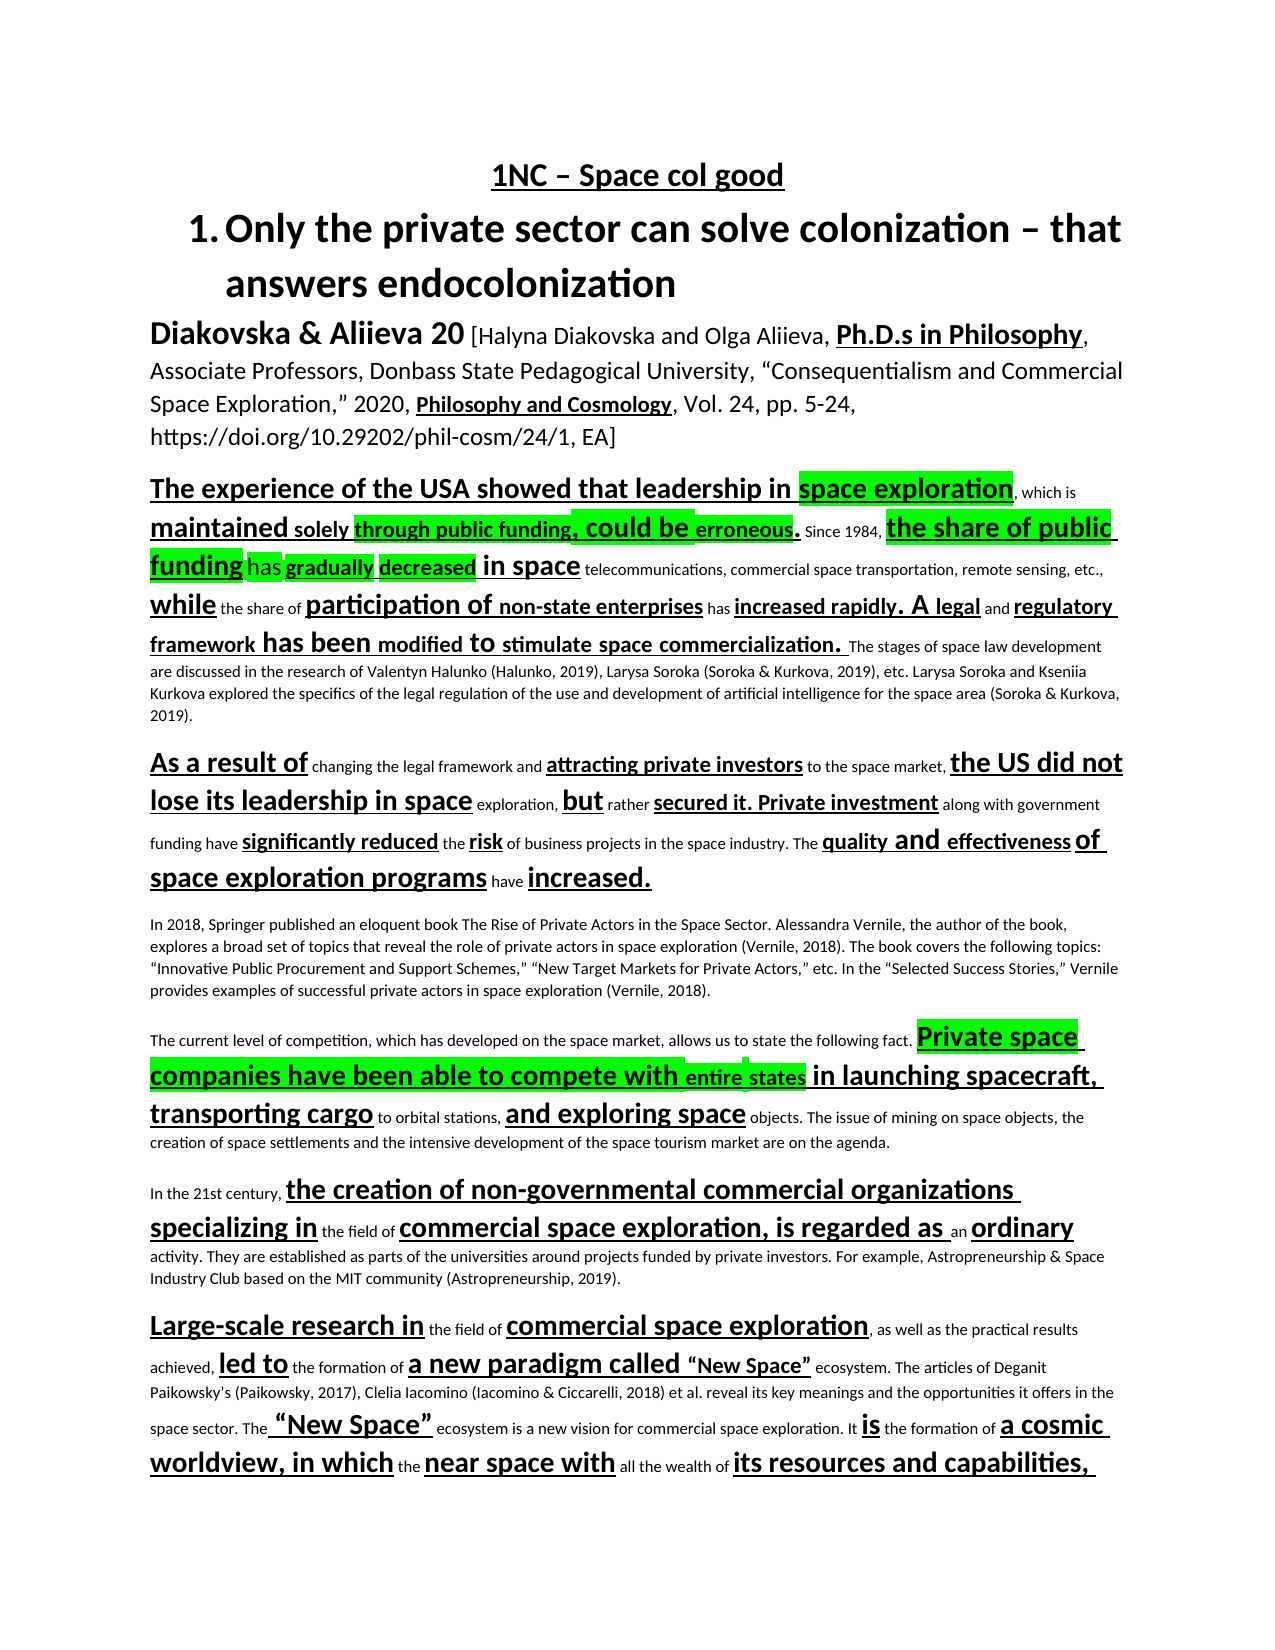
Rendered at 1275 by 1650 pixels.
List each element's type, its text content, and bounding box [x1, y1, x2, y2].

text In 2018, Springer published an eloquent book The Rise of Private Actors in the Space Sector. Alessandra Vernile, the author of the book, explores a broad set of topics that reveal the role of private actors in space exploration (Vernile, 2018). The book covers the following topics: “Innovative Public Procurement and Support Schemes,” “New Target Markets for Private Actors,” etc. In the “Selected Success Stories,” Vernile provides examples of successful private actors in space exploration (Vernile, 2018). [150, 914, 1125, 1000]
text In the 21st century, the creation of non-governmental commercial organizations specializing in the field of commercial space exploration, is regarded as an ordinary activity. They are established as parts of the universities around projects funded by private investors. For example, Astropreneurship & Space Industry Club based on the MIT community (Astropreneurship, 2019). [150, 1171, 1125, 1289]
text The experience of the USA showed that leadership in space exploration, which is maintained solely through public funding, could be erroneous. Since 1984, the share of public funding has gradually decreased in space telecommunications, commercial space transportation, remote sensing, etc., while the share of participation of non-state enterprises has increased rapidly. A legal and regulatory framework has been modified to stimulate space commercialization. The stages of space law development are discussed in the research of Valentyn Halunko (Halunko, 2019), Larysa Soroka (Soroka & Kurkova, 2019), etc. Larysa Soroka and Kseniia Kurkova explored the specifics of the legal regulation of the use and development of artificial intelligence for the space area (Soroka & Kurkova, 2019). [150, 471, 1125, 726]
subtitle Only the private sector can solve colonization – that answers endocolonization [187, 202, 1125, 308]
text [150, 1307, 1125, 1480]
subtitle 1NC – Space col good [150, 154, 1125, 195]
text As a result of changing the legal framework and attracting private investors to the space market, the US did not lose its leadership in space exploration, but rather secured it. Private investment along with government funding have significantly reduced the risk of business projects in the space industry. The quality and effectiveness of space exploration programs have increased. [150, 744, 1125, 895]
text The current level of competition, which has developed on the space market, allows us to state the following fact. Private space companies have been able to compete with entire states in launching spacecraft, transporting cargo to orbital stations, and exploring space objects. The issue of mining on space objects, the creation of space settlements and the intensive development of the space tourism market are on the agenda. [150, 1018, 1125, 1153]
text Diakovska & Aliieva 20 [Halyna Diakovska and Olga Aliieva, Ph.D.s in Philosophy, Associate Professors, Donbass State Pedagogical University, “Consequentialism and Commercial Space Exploration,” 2020, Philosophy and Cosmology, Vol. 24, pp. 5-24, https://doi.org/10.29202/phil-cosm/24/1, EA] [150, 312, 1125, 452]
